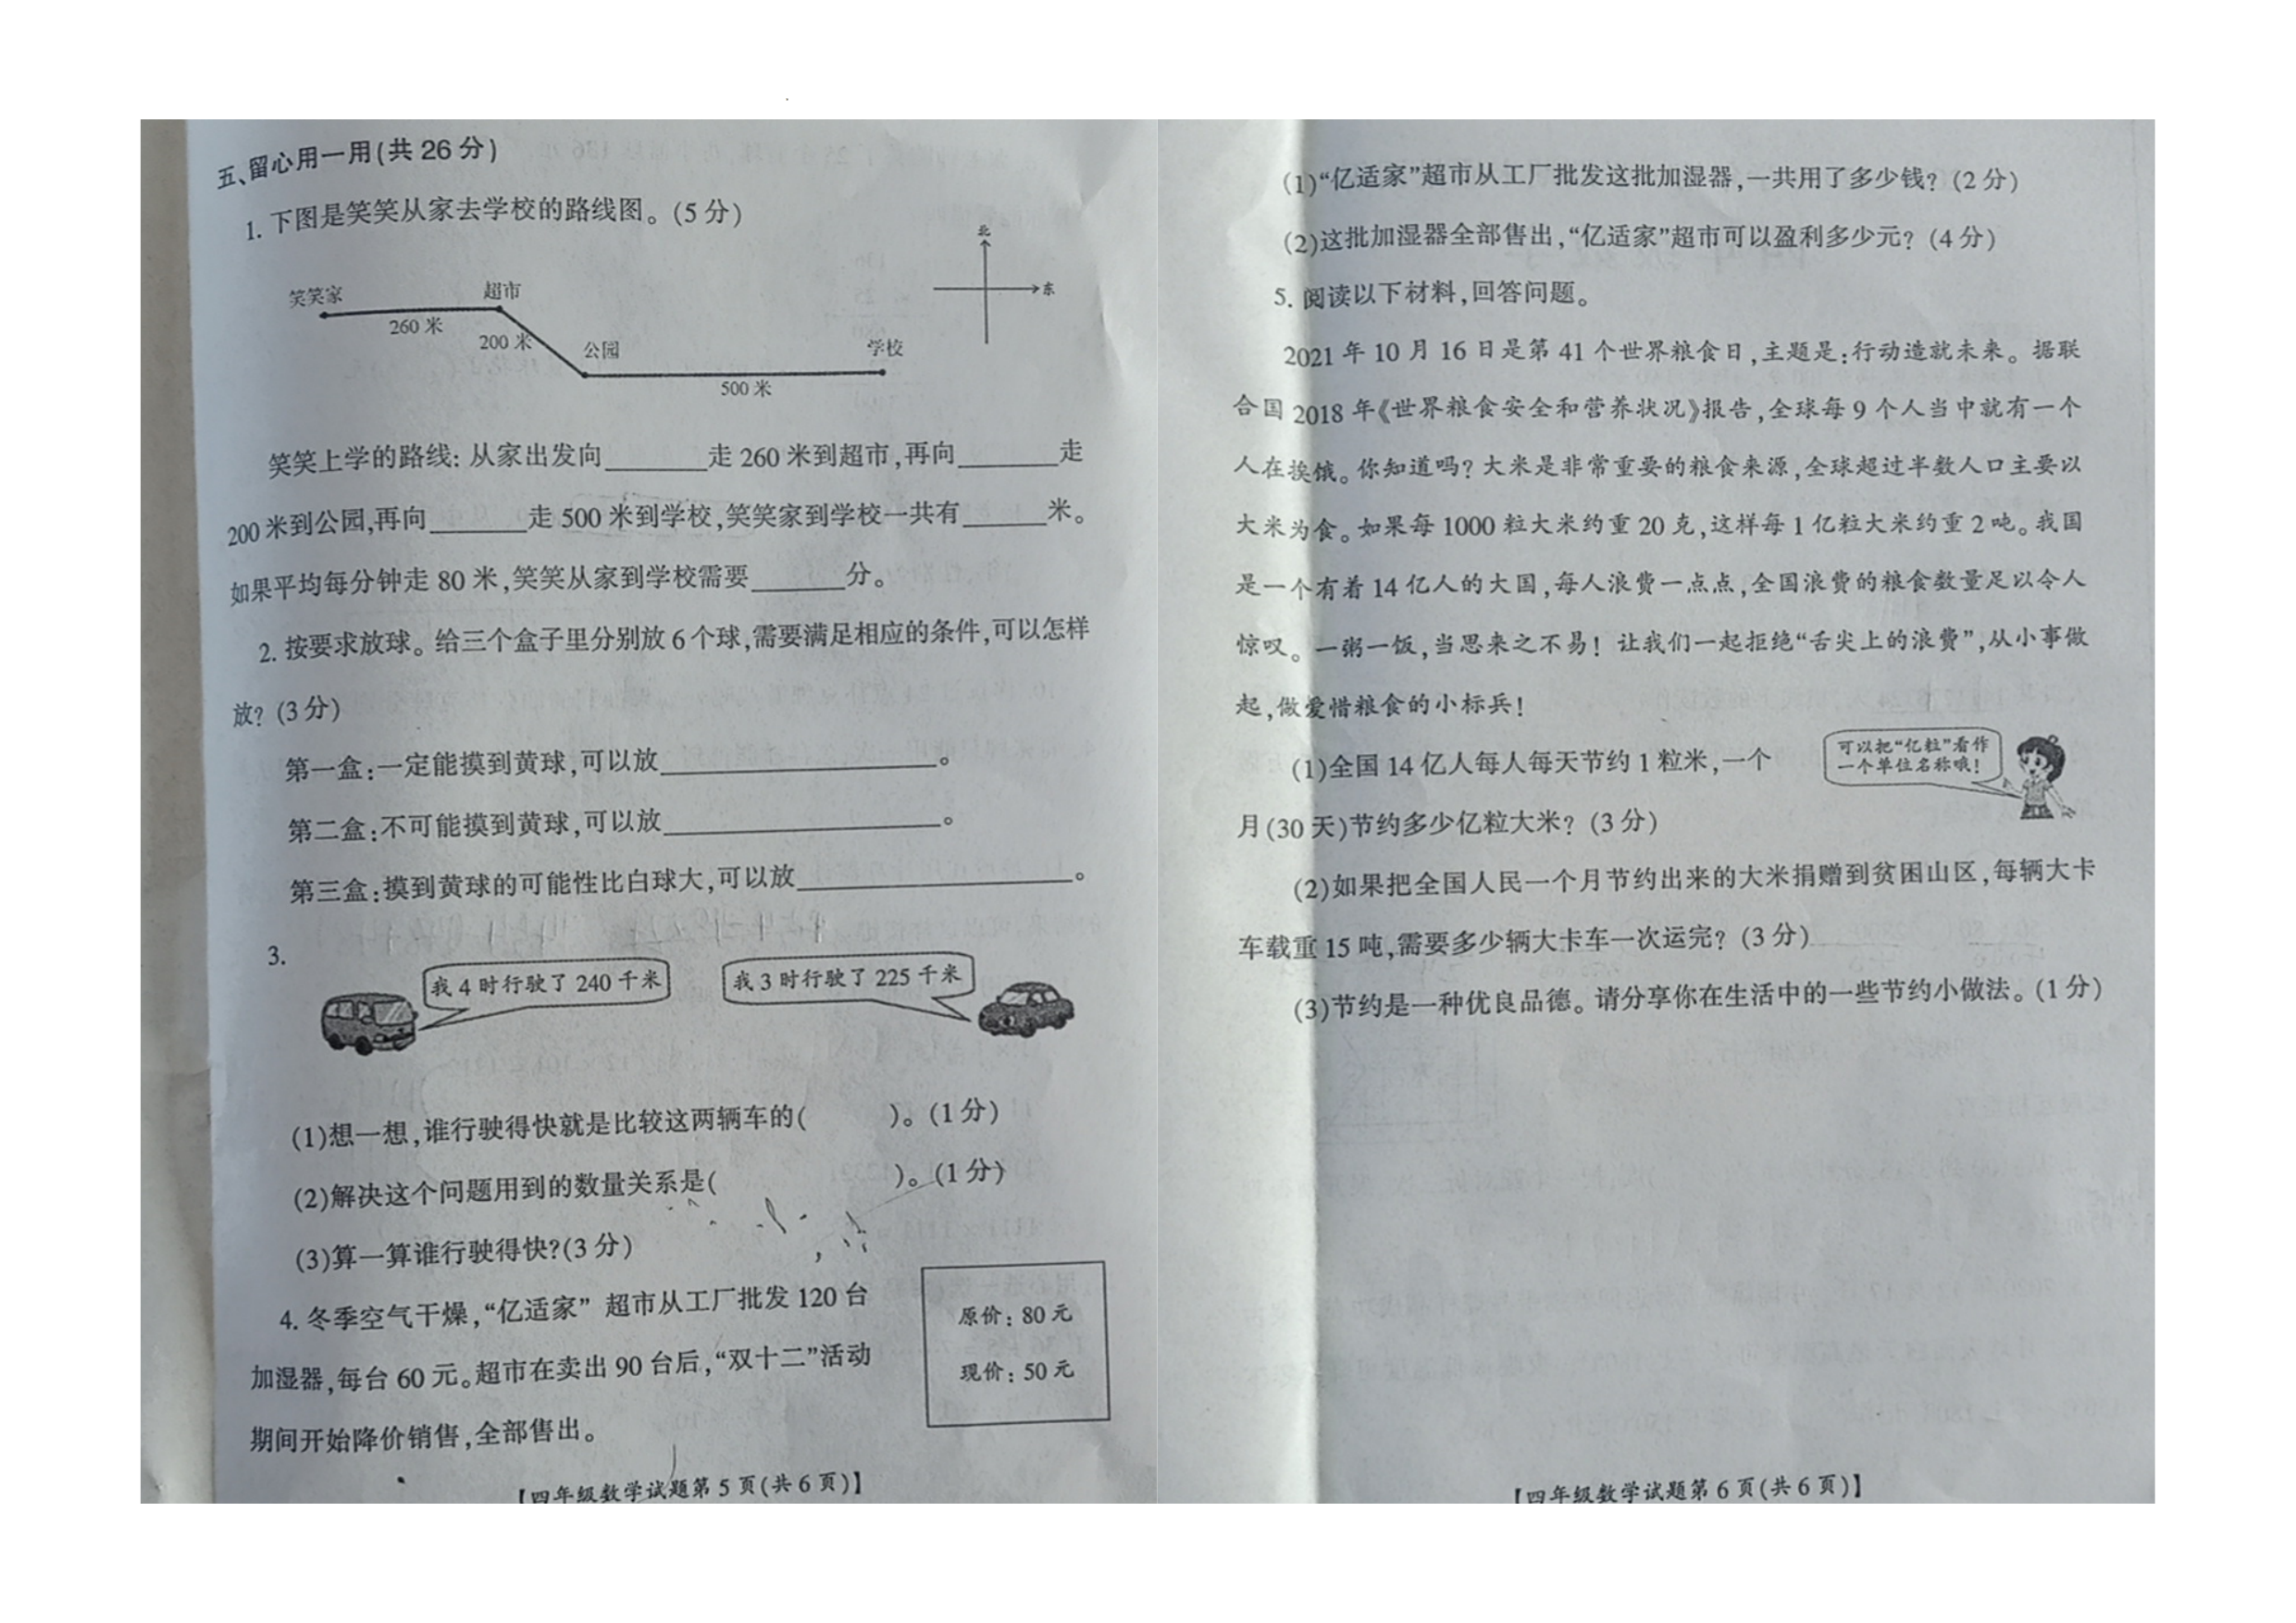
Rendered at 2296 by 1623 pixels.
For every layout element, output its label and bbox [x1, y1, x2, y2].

picture [140, 119, 2155, 1504]
